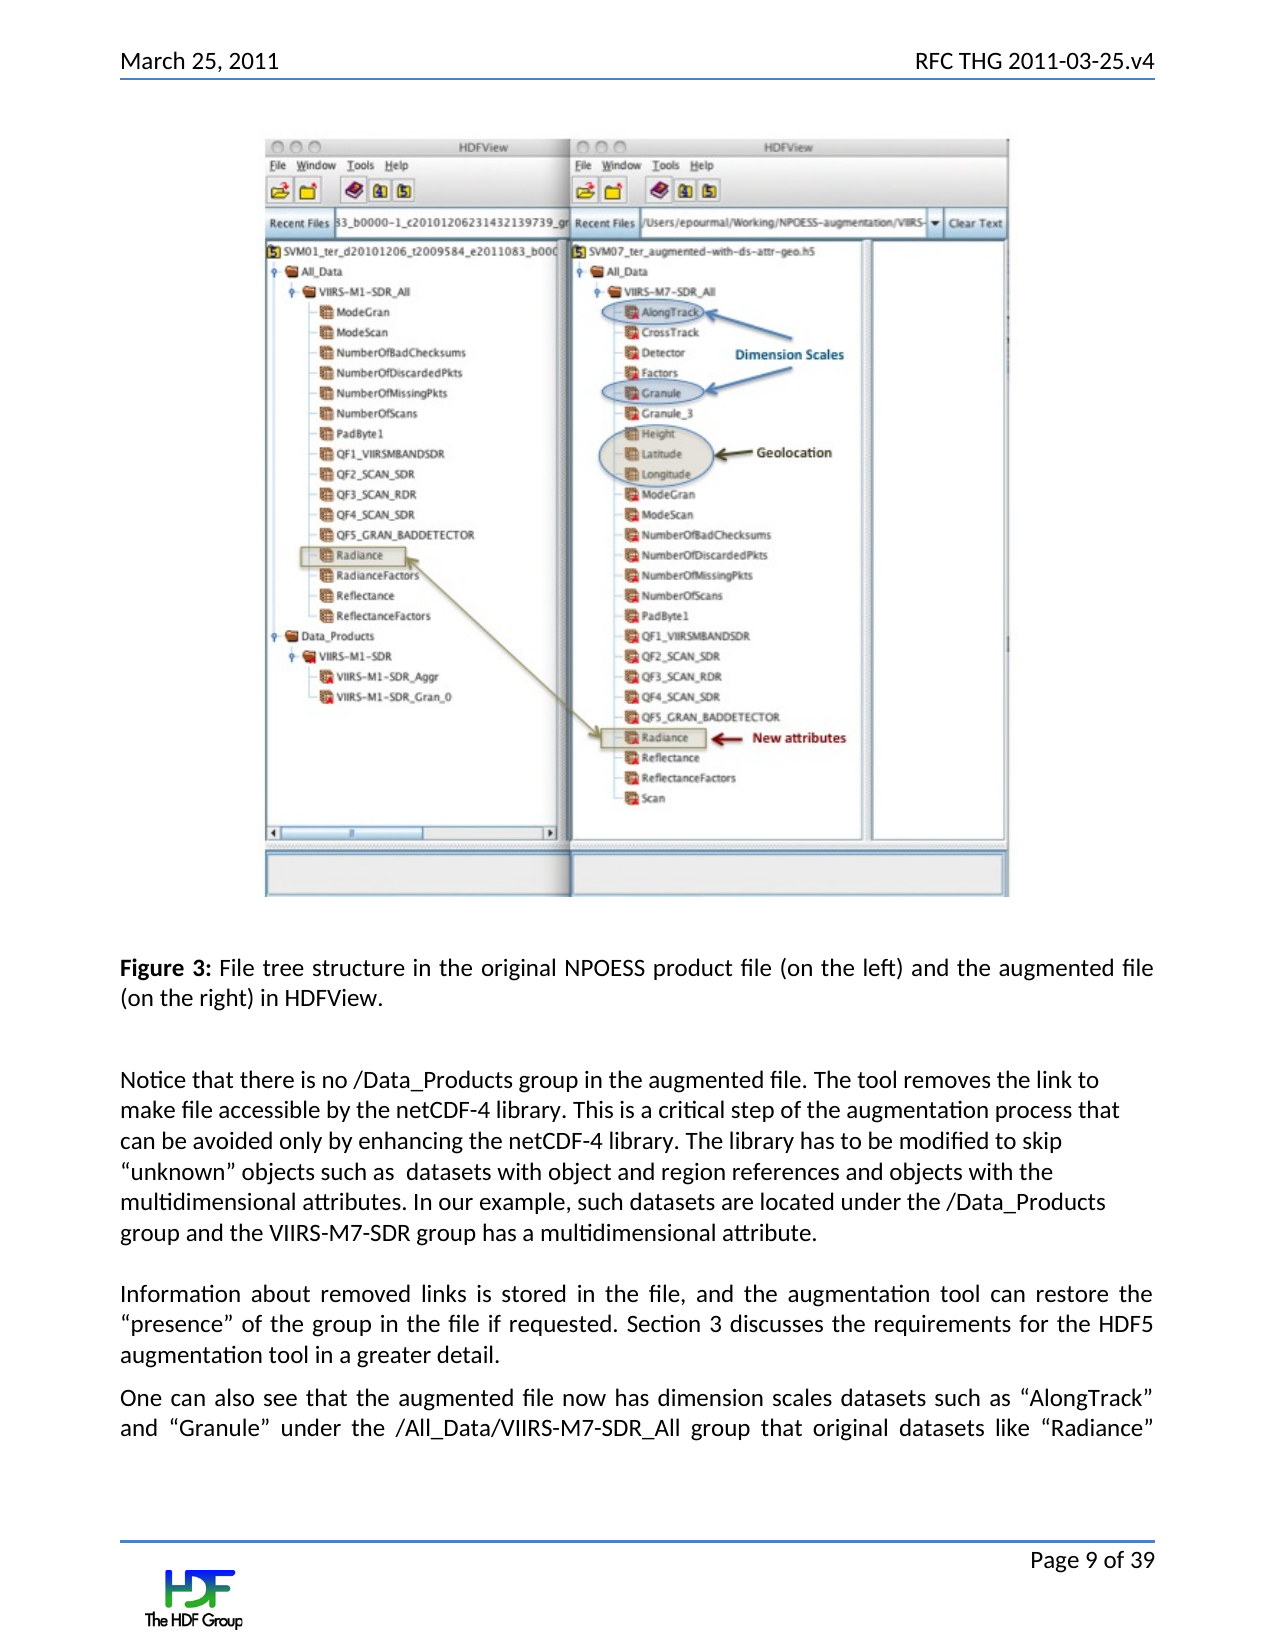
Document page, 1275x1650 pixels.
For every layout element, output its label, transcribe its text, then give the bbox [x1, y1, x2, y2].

text Notice that there is no /Data_Products group in the augmented file. The tool removes the link to make file accessible by the netCDF-4 library. This is a critical step of the augmentation process that can be avoided only by enhancing the netCDF-4 library. The library has to be modified to skip “unknown” objects such as datasets with object and region references and objects with the multidimensional attributes. In our example, such datasets are located under the /Data_Products group and the VIIRS-M7-SDR group has a multidimensional attribute. [120, 1064, 1155, 1247]
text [120, 1382, 1155, 1443]
picture [145, 1570, 243, 1630]
picture [120, 120, 1155, 897]
text Information about removed links is stored in the file, and the augmentation tool can restore the “presence” of the group in the file if requested. Section 3 discusses the requirements for the HDF5 augmentation tool in a greater detail. [120, 1278, 1155, 1369]
text Figure 3: File tree structure in the original NPOESS product file (on the left) and the augmented file (on the right) in HDFView. [120, 952, 1155, 1013]
